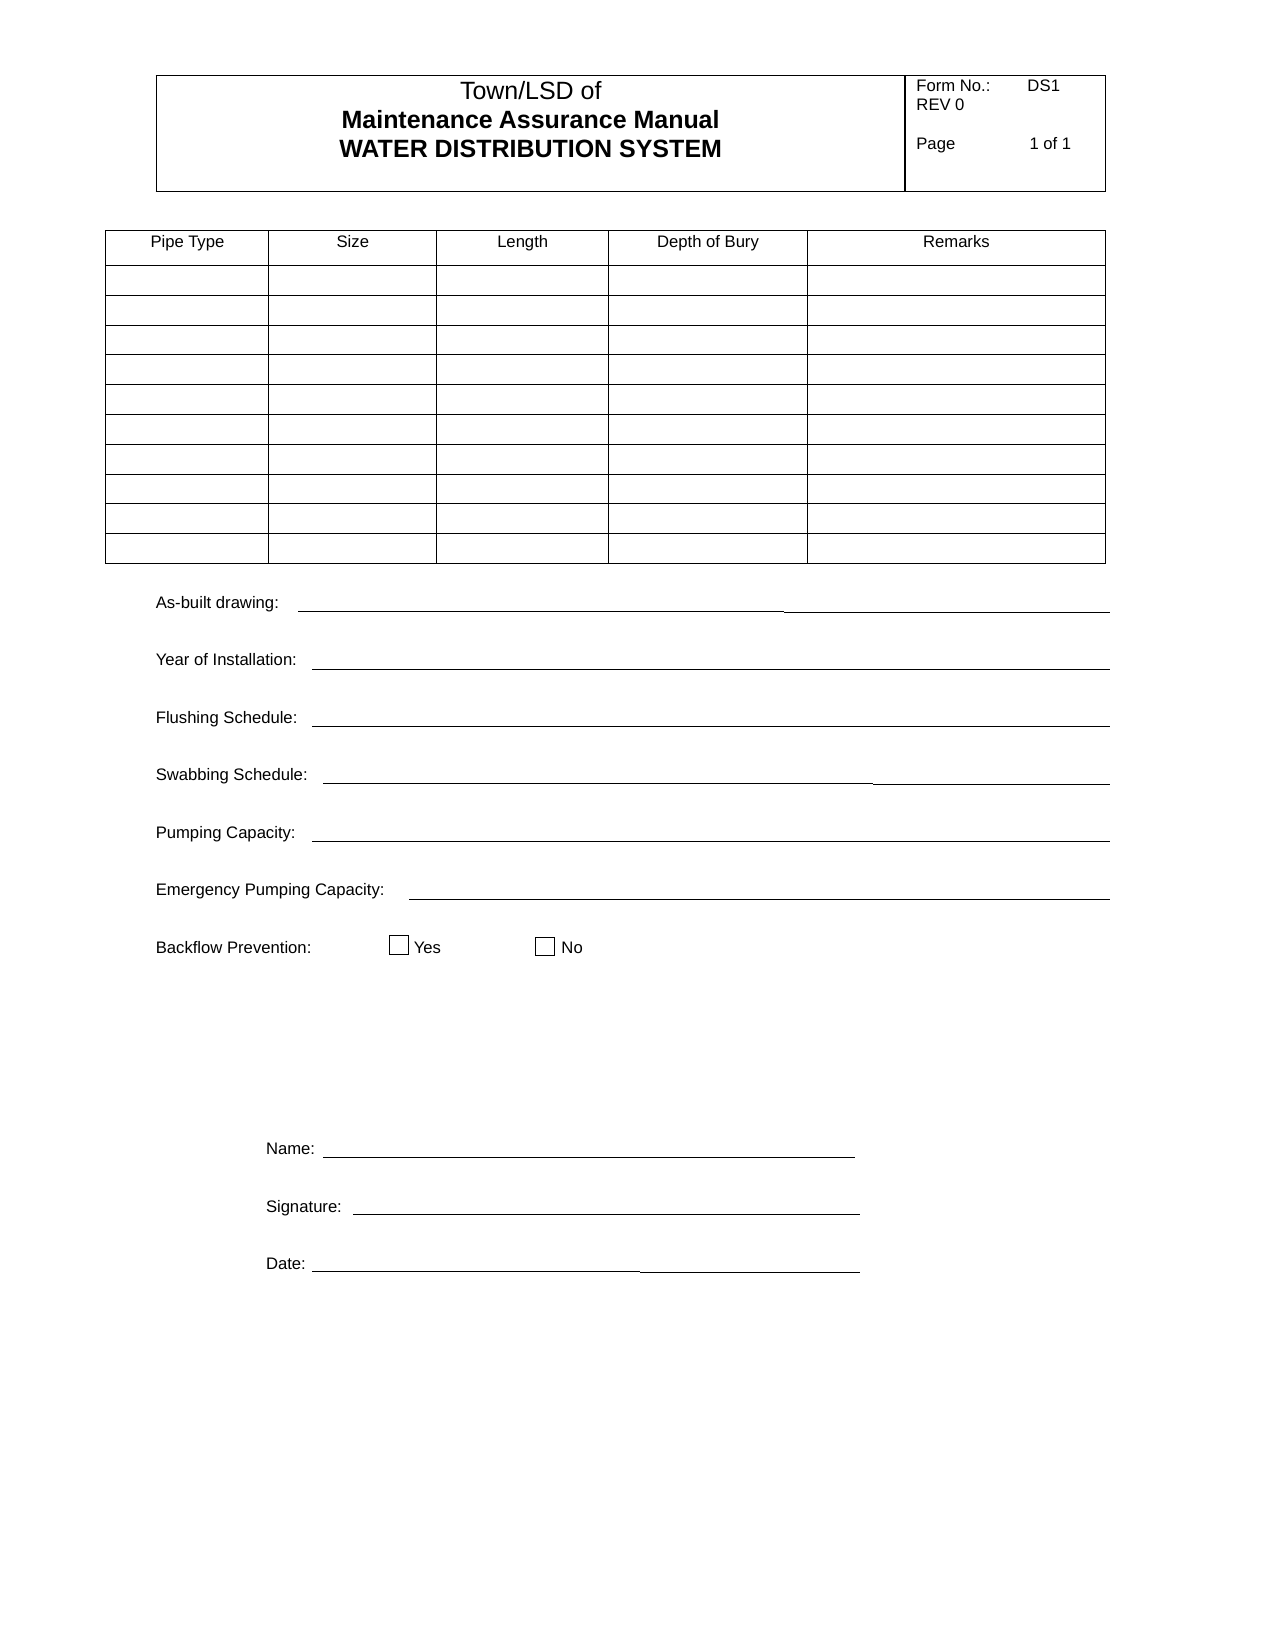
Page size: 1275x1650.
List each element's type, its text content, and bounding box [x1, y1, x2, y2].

table_cell [106, 355, 268, 384]
text Date: [156, 1254, 1157, 1273]
table_cell [269, 266, 436, 295]
table_cell [106, 385, 268, 414]
table_cell [808, 415, 1105, 444]
table_cell [609, 415, 807, 444]
table_cell [437, 385, 608, 414]
table_cell [106, 296, 268, 324]
table_cell [808, 475, 1105, 503]
table_cell [609, 534, 807, 563]
table_cell [609, 296, 807, 324]
table_cell [269, 504, 436, 533]
table_cell [808, 326, 1105, 354]
table_cell [269, 415, 436, 444]
table_header Size [269, 231, 436, 265]
table_cell [437, 534, 608, 563]
table_cell [269, 534, 436, 563]
table_cell [269, 355, 436, 384]
table_cell [437, 415, 608, 444]
table_cell [269, 296, 436, 324]
text As-built drawing: [156, 593, 1157, 612]
table_cell [808, 445, 1105, 473]
table_cell [609, 385, 807, 414]
table_cell [808, 385, 1105, 414]
table_cell [269, 385, 436, 414]
table_cell [269, 326, 436, 354]
table_cell [609, 445, 807, 473]
text Emergency Pumping Capacity: [156, 880, 1157, 899]
table_cell [808, 266, 1105, 295]
text Name: [156, 1139, 1157, 1158]
text Swabbing Schedule: [156, 765, 1157, 784]
table_cell [437, 326, 608, 354]
table_header Remarks [808, 231, 1105, 265]
text Flushing Schedule: [156, 708, 1157, 727]
table_cell [437, 355, 608, 384]
text Pumping Capacity: [156, 823, 1157, 842]
text Signature: [156, 1196, 1157, 1216]
table_cell [437, 266, 608, 295]
table_cell [437, 504, 608, 533]
table_cell [269, 475, 436, 503]
table_header Depth of Bury [609, 231, 807, 265]
table_cell [269, 445, 436, 473]
table_cell [106, 534, 268, 563]
table_cell [437, 475, 608, 503]
table_cell [106, 504, 268, 533]
table_cell [106, 326, 268, 354]
table_header Length [437, 231, 608, 265]
table_cell [106, 445, 268, 473]
text Year of Installation: [156, 650, 1157, 669]
table_cell [808, 355, 1105, 384]
table_cell [609, 475, 807, 503]
table_cell [808, 534, 1105, 563]
table_cell [106, 415, 268, 444]
table_cell [609, 326, 807, 354]
table_cell [808, 296, 1105, 324]
table_cell [609, 266, 807, 295]
table_header Pipe Type [106, 231, 268, 265]
table_cell [808, 504, 1105, 533]
table_cell [437, 296, 608, 324]
table_cell [609, 355, 807, 384]
text Backflow Prevention: Yes No [156, 938, 1157, 957]
table_cell [437, 445, 608, 473]
table_cell [106, 266, 268, 295]
table_cell [609, 504, 807, 533]
table_cell [106, 475, 268, 503]
